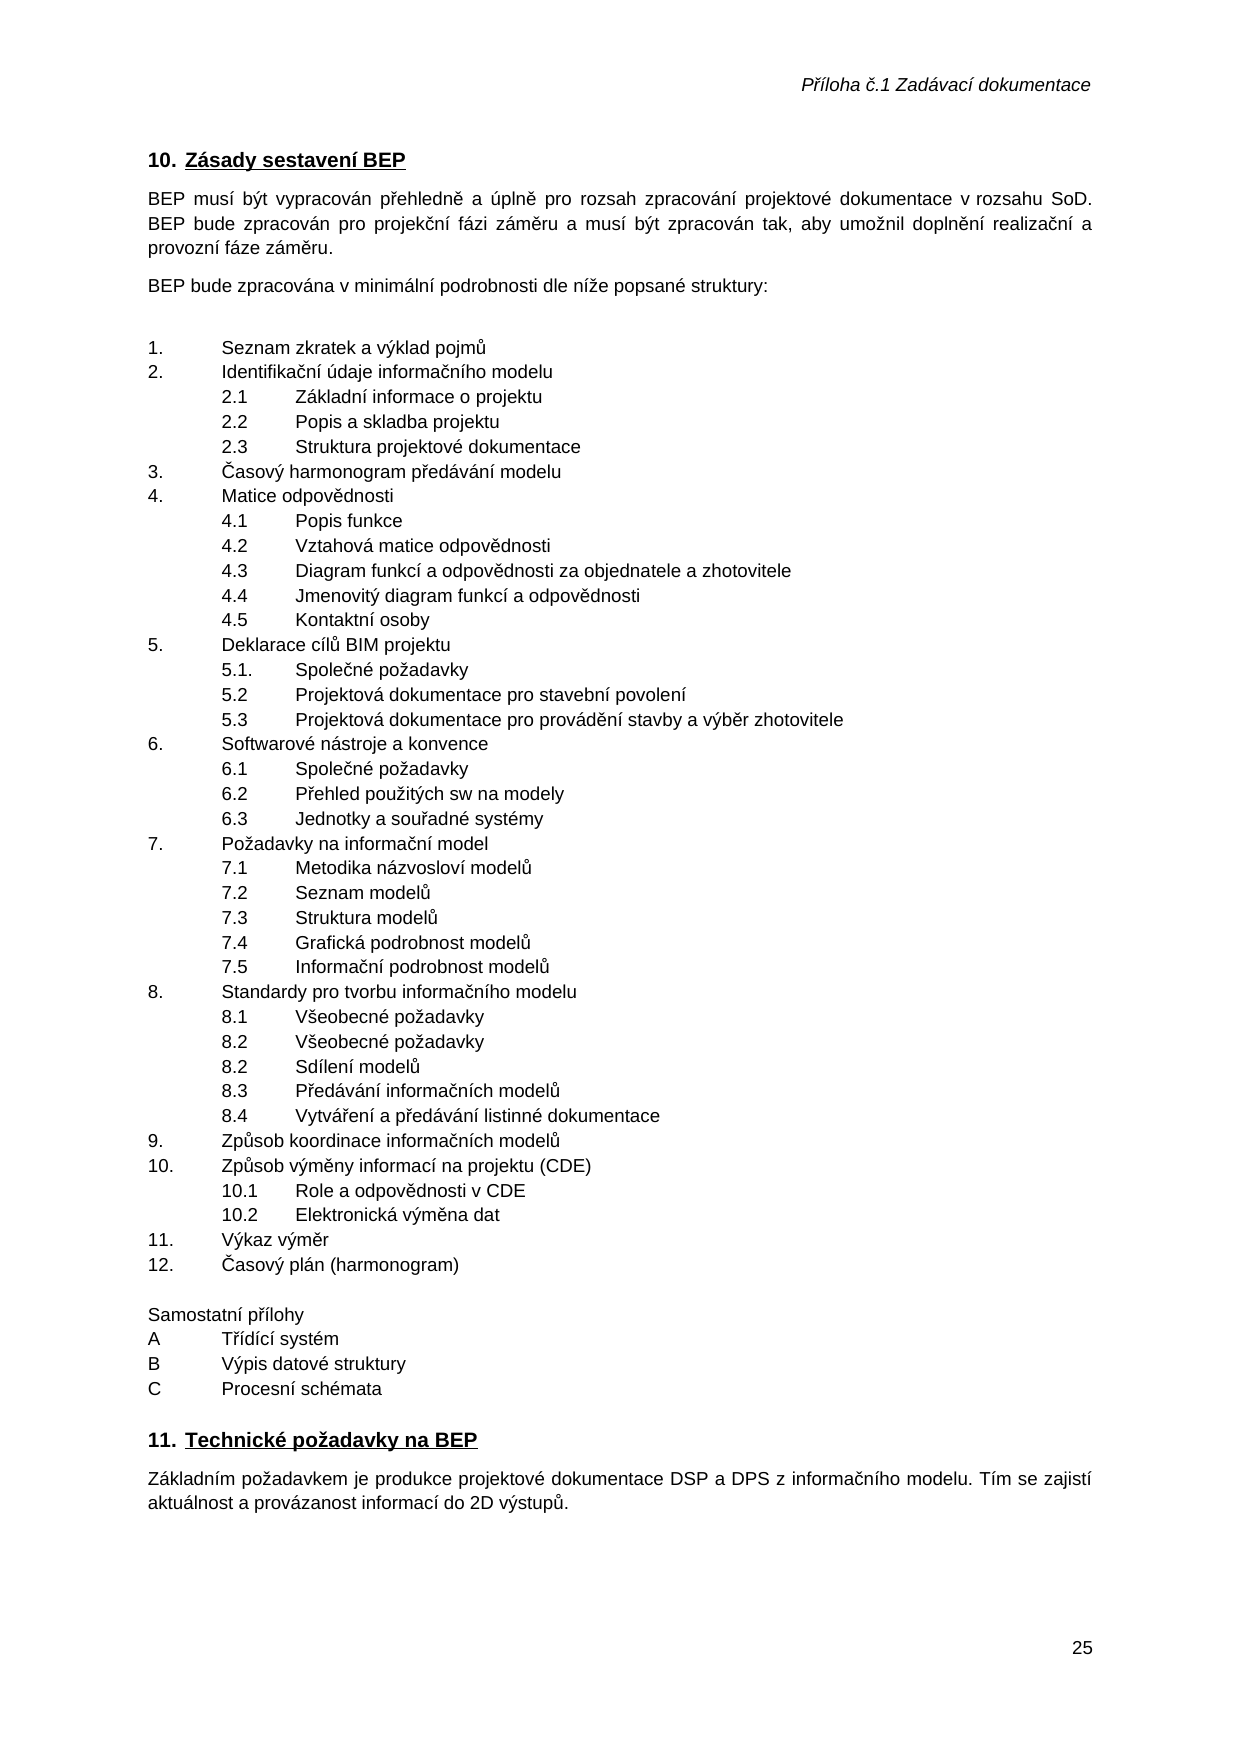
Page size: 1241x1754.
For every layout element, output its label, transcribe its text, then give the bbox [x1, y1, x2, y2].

text 2.2 Popis a skladba projektu [148, 411, 1093, 432]
text 11. Výkaz výměr [148, 1229, 1093, 1251]
text 10.2 Elektronická výměna dat [148, 1204, 1093, 1226]
text 7.4 Grafická podrobnost modelů [148, 932, 1093, 953]
text 2.3 Struktura projektové dokumentace [148, 436, 1093, 457]
text 4.3 Diagram funkcí a odpovědnosti za objednatele a zhotovitele [148, 560, 1093, 581]
text Samostatní přílohy [148, 1303, 1093, 1325]
text 8.1 Všeobecné požadavky [148, 1006, 1093, 1027]
text 5.3 Projektová dokumentace pro provádění stavby a výběr zhotovitele [148, 708, 1093, 730]
text 6.1 Společné požadavky [148, 758, 1093, 779]
text 8. Standardy pro tvorbu informačního modelu [148, 981, 1093, 1003]
text 10.1 Role a odpovědnosti v CDE [148, 1179, 1093, 1201]
text 1. Seznam zkratek a výklad pojmů [148, 337, 1093, 358]
text 4.5 Kontaktní osoby [148, 609, 1093, 631]
text 4.1 Popis funkce [148, 510, 1093, 532]
text 5. Deklarace cílů BIM projektu [148, 634, 1093, 656]
text 10. Způsob výměny informací na projektu (CDE) [148, 1155, 1093, 1176]
text 4.4 Jmenovitý diagram funkcí a odpovědnosti [148, 584, 1093, 606]
text Základním požadavkem je produkce projektové dokumentace DSP a DPS z informačního modelu. Tím se zajistí aktuálnost a provázanost informací do 2D výstupů. [148, 1467, 1093, 1514]
text 7.1 Metodika názvosloví modelů [148, 857, 1093, 879]
text 7.5 Informační podrobnost modelů [148, 956, 1093, 978]
text BEP musí být vypracován přehledně a úplně pro rozsah zpracování projektové dokumentace v rozsahu SoD. BEP bude zpracován pro projekční fázi záměru a musí být zpracován tak, aby umožnil doplnění realizační a provozní fáze záměru. [148, 188, 1093, 259]
text 2.1 Základní informace o projektu [148, 386, 1093, 408]
text 6.2 Přehled použitých sw na modely [148, 783, 1093, 804]
text A Třídící systém [148, 1328, 1093, 1350]
text 4.2 Vztahová matice odpovědnosti [148, 535, 1093, 556]
text 8.4 Vytváření a předávání listinné dokumentace [148, 1105, 1093, 1127]
text 4. Matice odpovědnosti [148, 485, 1093, 507]
text 8.2 Všeobecné požadavky [148, 1031, 1093, 1052]
subtitle Technické požadavky na BEP [148, 1427, 1093, 1451]
text 8.2 Sdílení modelů [148, 1056, 1093, 1077]
text 5.1. Společné požadavky [148, 659, 1093, 680]
text 6. Softwarové nástroje a konvence [148, 733, 1093, 755]
text 2. Identifikační údaje informačního modelu [148, 361, 1093, 383]
text 12. Časový plán (harmonogram) [148, 1254, 1093, 1275]
text 8.3 Předávání informačních modelů [148, 1080, 1093, 1102]
text B Výpis datové struktury [148, 1353, 1093, 1374]
text C Procesní schémata [148, 1378, 1093, 1399]
text 6.3 Jednotky a souřadné systémy [148, 808, 1093, 829]
subtitle Zásady sestavení BEP [148, 148, 1093, 172]
text 7.2 Seznam modelů [148, 882, 1093, 903]
text 3. Časový harmonogram předávání modelu [148, 461, 1093, 482]
text 5.2 Projektová dokumentace pro stavební povolení [148, 684, 1093, 705]
text BEP bude zpracována v minimální podrobnosti dle níže popsané struktury: [148, 274, 1093, 296]
text 7. Požadavky na informační model [148, 832, 1093, 854]
text 9. Způsob koordinace informačních modelů [148, 1130, 1093, 1151]
text 7.3 Struktura modelů [148, 907, 1093, 928]
